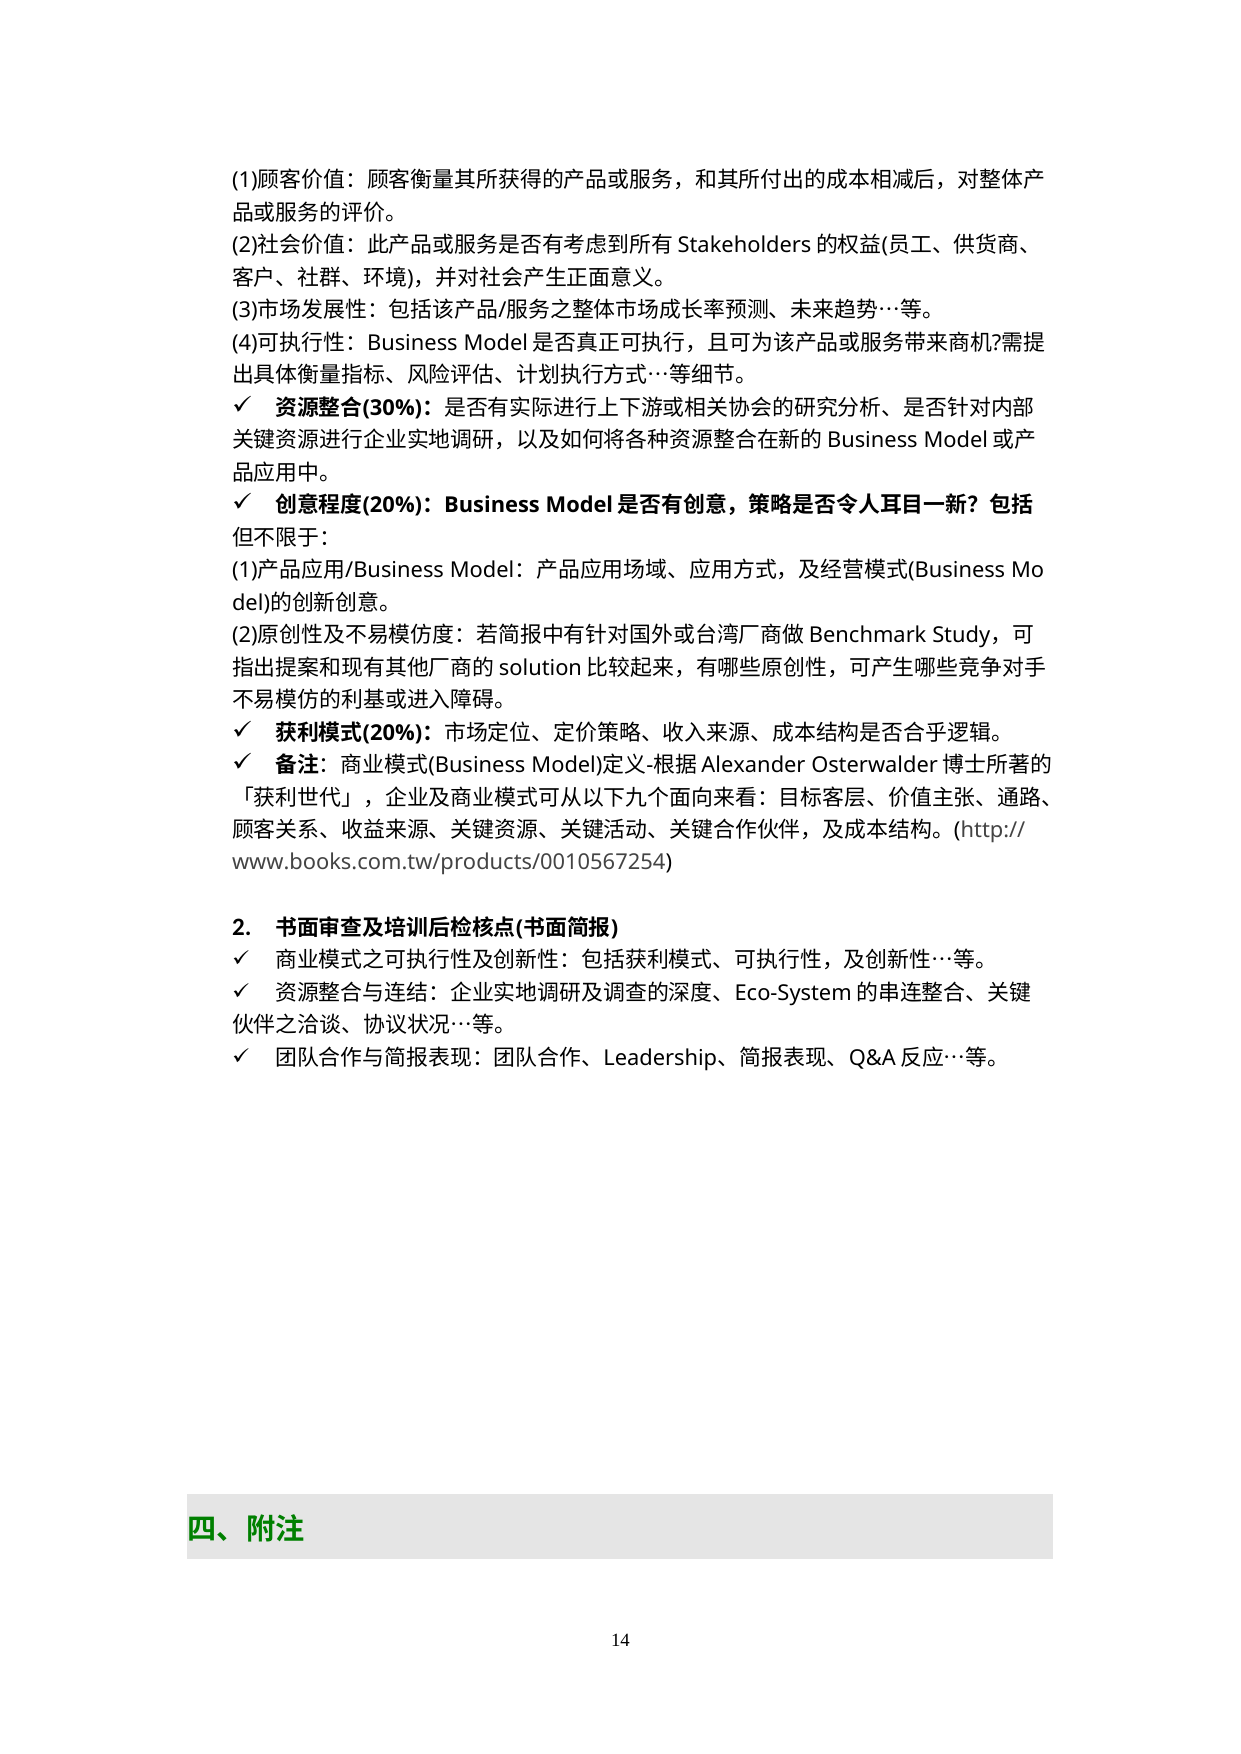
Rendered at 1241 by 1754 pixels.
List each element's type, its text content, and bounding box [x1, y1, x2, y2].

text (3)市场发展性：包括该产品/服务之整体市场成长率预测、未来趋势…等。 [232, 292, 1053, 324]
list 创意程度(20%)：Business Model是否有创意，策略是否令人耳目一新？包括但不限于： [232, 487, 1053, 552]
list 获利模式(20%)：市场定位、定价策略、收入来源、成本结构是否合乎逻辑。 [232, 714, 1053, 747]
text (2)原创性及不易模仿度：若简报中有针对国外或台湾厂商做Benchmark Study，可指出提案和现有其他厂商的solution比较起来，有哪些原创性，可产生哪些竞争对手不易模仿的利基或进入障碍。 [232, 617, 1053, 714]
text (4)可执行性：Business Model是否真正可执行，且可为该产品或服务带来商机?需提出具体衡量指标、风险评估、计划执行方式…等细节。 [232, 324, 1053, 389]
list 备注：商业模式(Business Model)定义-根据Alexander Osterwalder博士所著的「获利世代」，企业及商业模式可从以下九个面向来看：目标客层、价值主张、通路、顾客关系、收益来源、关键资源、关键活动、关键合作伙伴，及成本结构。(http://www.books.com.tw/products/0010567254) [232, 747, 1053, 877]
text (1)产品应用/Business Model：产品应用场域、应用方式，及经营模式(Business Model)的创新创意。 [232, 552, 1053, 617]
subtitle 四、附注 [187, 1494, 1053, 1559]
text (1)顾客价值：顾客衡量其所获得的产品或服务，和其所付出的成本相减后，对整体产品或服务的评价。 [232, 162, 1053, 227]
list 书面审查及培训后检核点(书面简报) [232, 909, 1053, 942]
text (2)社会价值：此产品或服务是否有考虑到所有Stakeholders的权益(员工、供货商、客户、社群、环境)，并对社会产生正面意义。 [232, 227, 1053, 292]
list 团队合作与简报表现：团队合作、Leadership、简报表现、Q&A反应…等。 [232, 1039, 1053, 1072]
list 资源整合(30%)：是否有实际进行上下游或相关协会的研究分析、是否针对内部关键资源进行企业实地调研，以及如何将各种资源整合在新的Business Model或产品应用中。 [232, 389, 1053, 487]
list 资源整合与连结：企业实地调研及调查的深度、Eco-System的串连整合、关键伙伴之洽谈、协议状况…等。 [232, 974, 1053, 1039]
list 商业模式之可执行性及创新性：包括获利模式、可执行性，及创新性…等。 [232, 942, 1053, 974]
